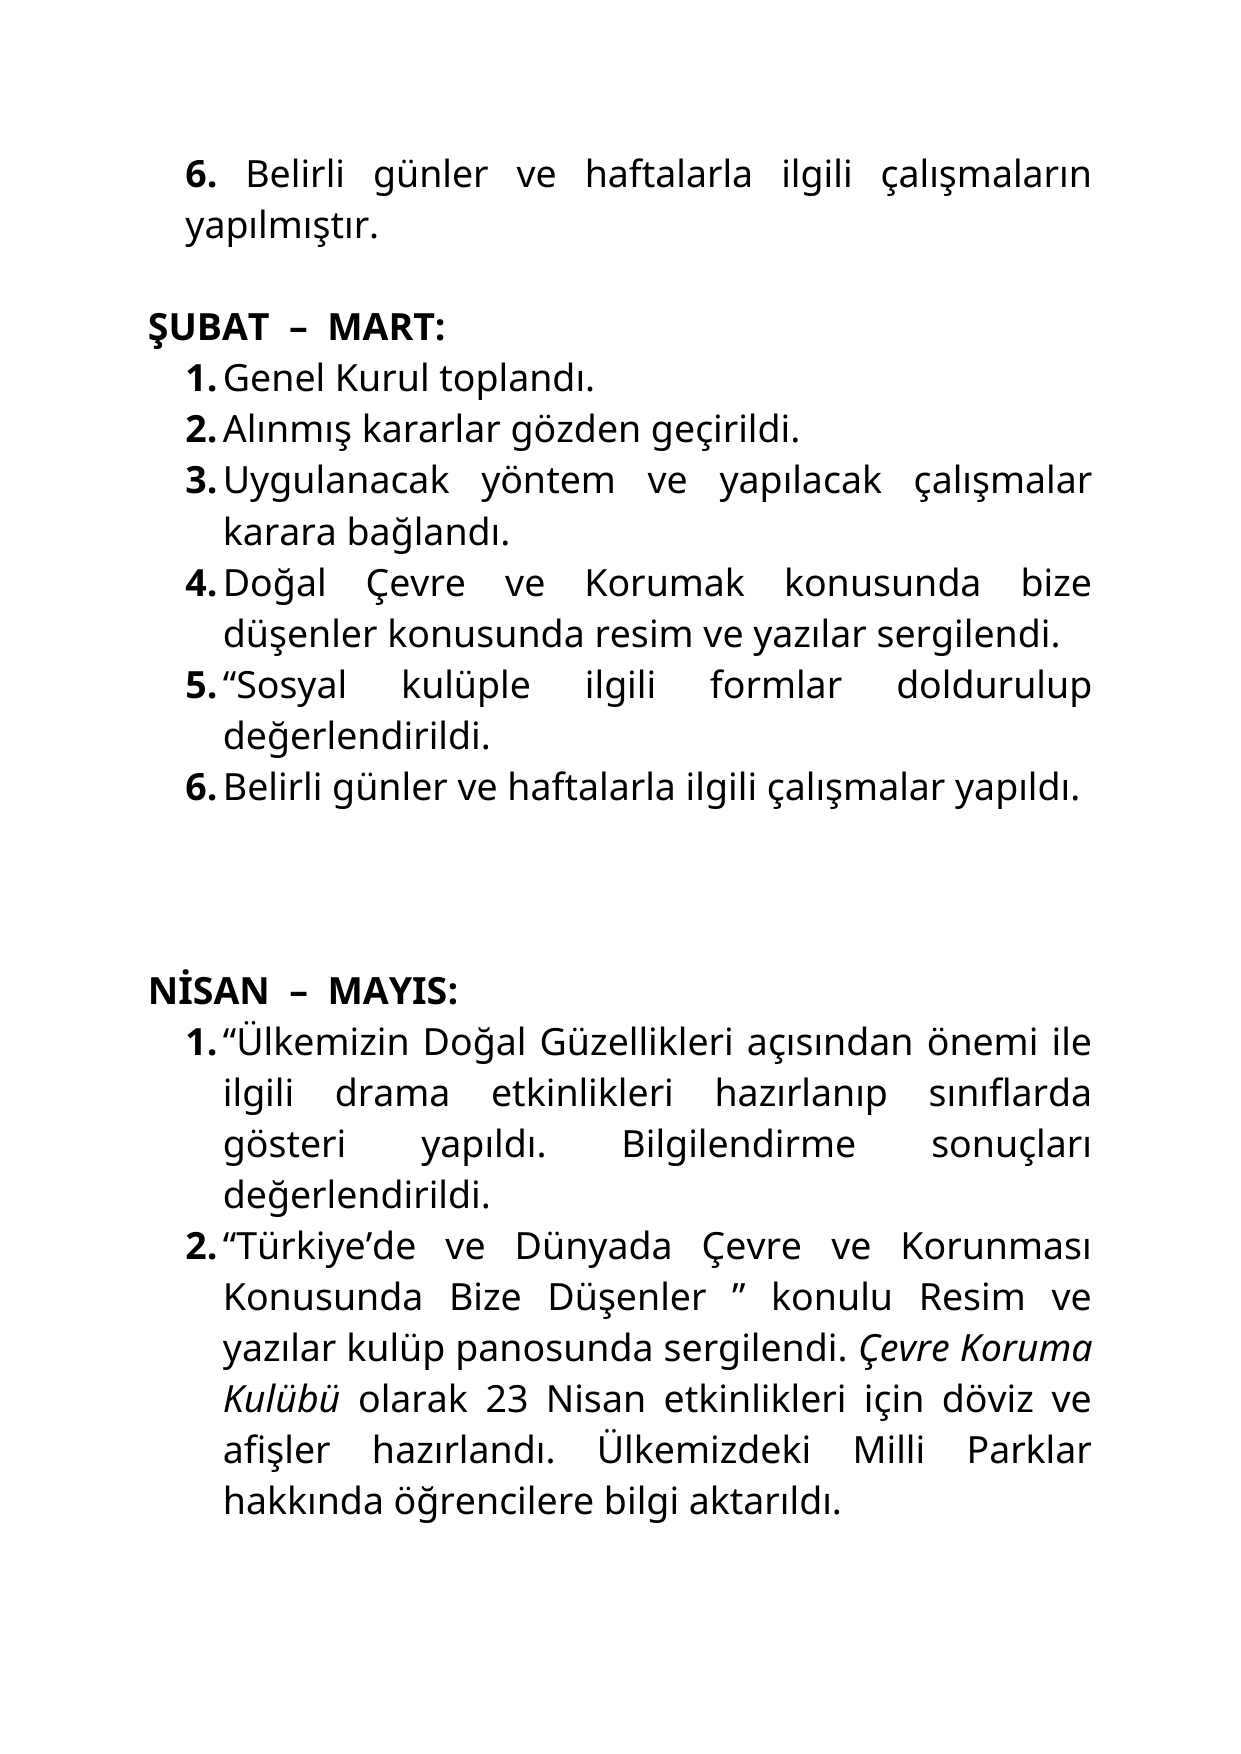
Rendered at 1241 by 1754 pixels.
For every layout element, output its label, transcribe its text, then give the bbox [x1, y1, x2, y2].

list Belirli günler ve haftalarla ilgili çalışmalar yapıldı. [185, 760, 1093, 811]
list “Türkiye’de ve Dünyada Çevre ve Korunması Konusunda Bize Düşenler ” konulu Resim ve yazılar kulüp panosunda sergilendi. Çevre Koruma Kulübü olarak 23 Nisan etkinlikleri için döviz ve afişler hazırlandı. Ülkemizdeki Milli Parklar hakkında öğrencilere bilgi aktarıldı. [185, 1219, 1093, 1526]
list “Sosyal kulüple ilgili formlar doldurulup değerlendirildi. [185, 658, 1093, 760]
list “Ülkemizin Doğal Güzellikleri açısından önemi ile ilgili drama etkinlikleri hazırlanıp sınıflarda gösteri yapıldı. Bilgilendirme sonuçları değerlendirildi. [185, 1015, 1093, 1219]
list Alınmış kararlar gözden geçirildi. [185, 403, 1093, 454]
subtitle NİSAN – MAYIS: [148, 964, 1093, 1015]
subtitle ŞUBAT – MART: [148, 301, 1093, 352]
list Uygulanacak yöntem ve yapılacak çalışmalar karara bağlandı. [185, 454, 1093, 556]
list Doğal Çevre ve Korumak konusunda bize düşenler konusunda resim ve yazılar sergilendi. [185, 556, 1093, 658]
text 6. Belirli günler ve haftalarla ilgili çalışmaların yapılmıştır. [185, 148, 1093, 250]
list Genel Kurul toplandı. [185, 352, 1093, 403]
